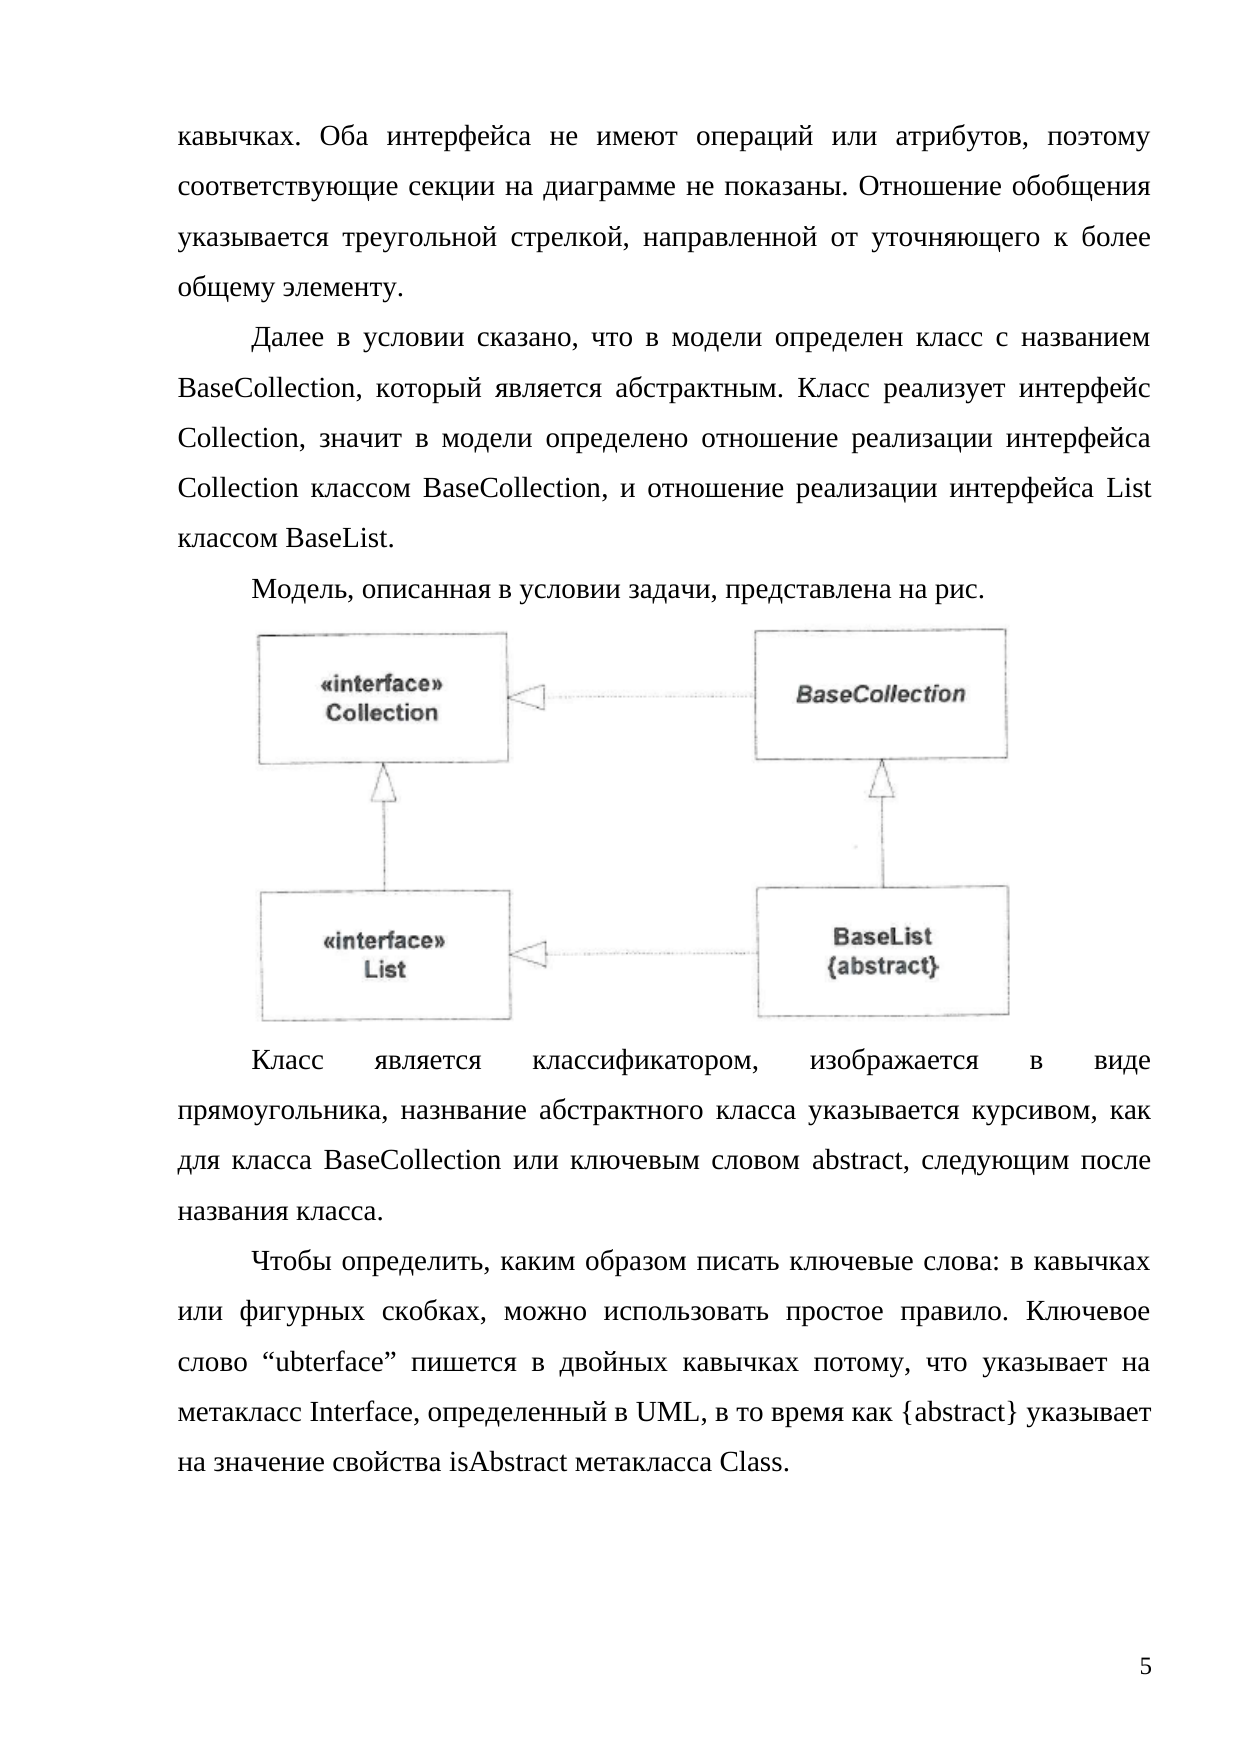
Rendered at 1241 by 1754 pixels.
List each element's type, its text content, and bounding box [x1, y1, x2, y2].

text Класс является классификатором, изображается в виде прямоугольника, назнвание абстрактного класса указывается курсивом, как для класса BaseCollection или ключевым словом abstract, следующим после названия класса. [177, 1042, 1152, 1226]
text Далее в условии сказано, что в модели определен класс с названием BaseCollection, который является абстрактным. Класс реализует интерфейс Collection, значит в модели определено отношение реализации интерфейса Collection классом BaseCollection, и отношение реализации интерфейса List классом BaseList. [177, 319, 1152, 554]
text Модель, описанная в условии задачи, представлена на рис. [177, 571, 1152, 604]
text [177, 118, 1152, 303]
picture [251, 621, 1027, 1028]
text Чтобы определить, каким образом писать ключевые слова: в кавычках или фигурных скобках, можно использовать простое правило. Ключевое слово “ubterface” пишется в двойных кавычках потому, что указывает на метакласс Interface, определенный в UML, в то время как {abstract} указывает на значение свойства isAbstract метакласса Class. [177, 1243, 1152, 1478]
